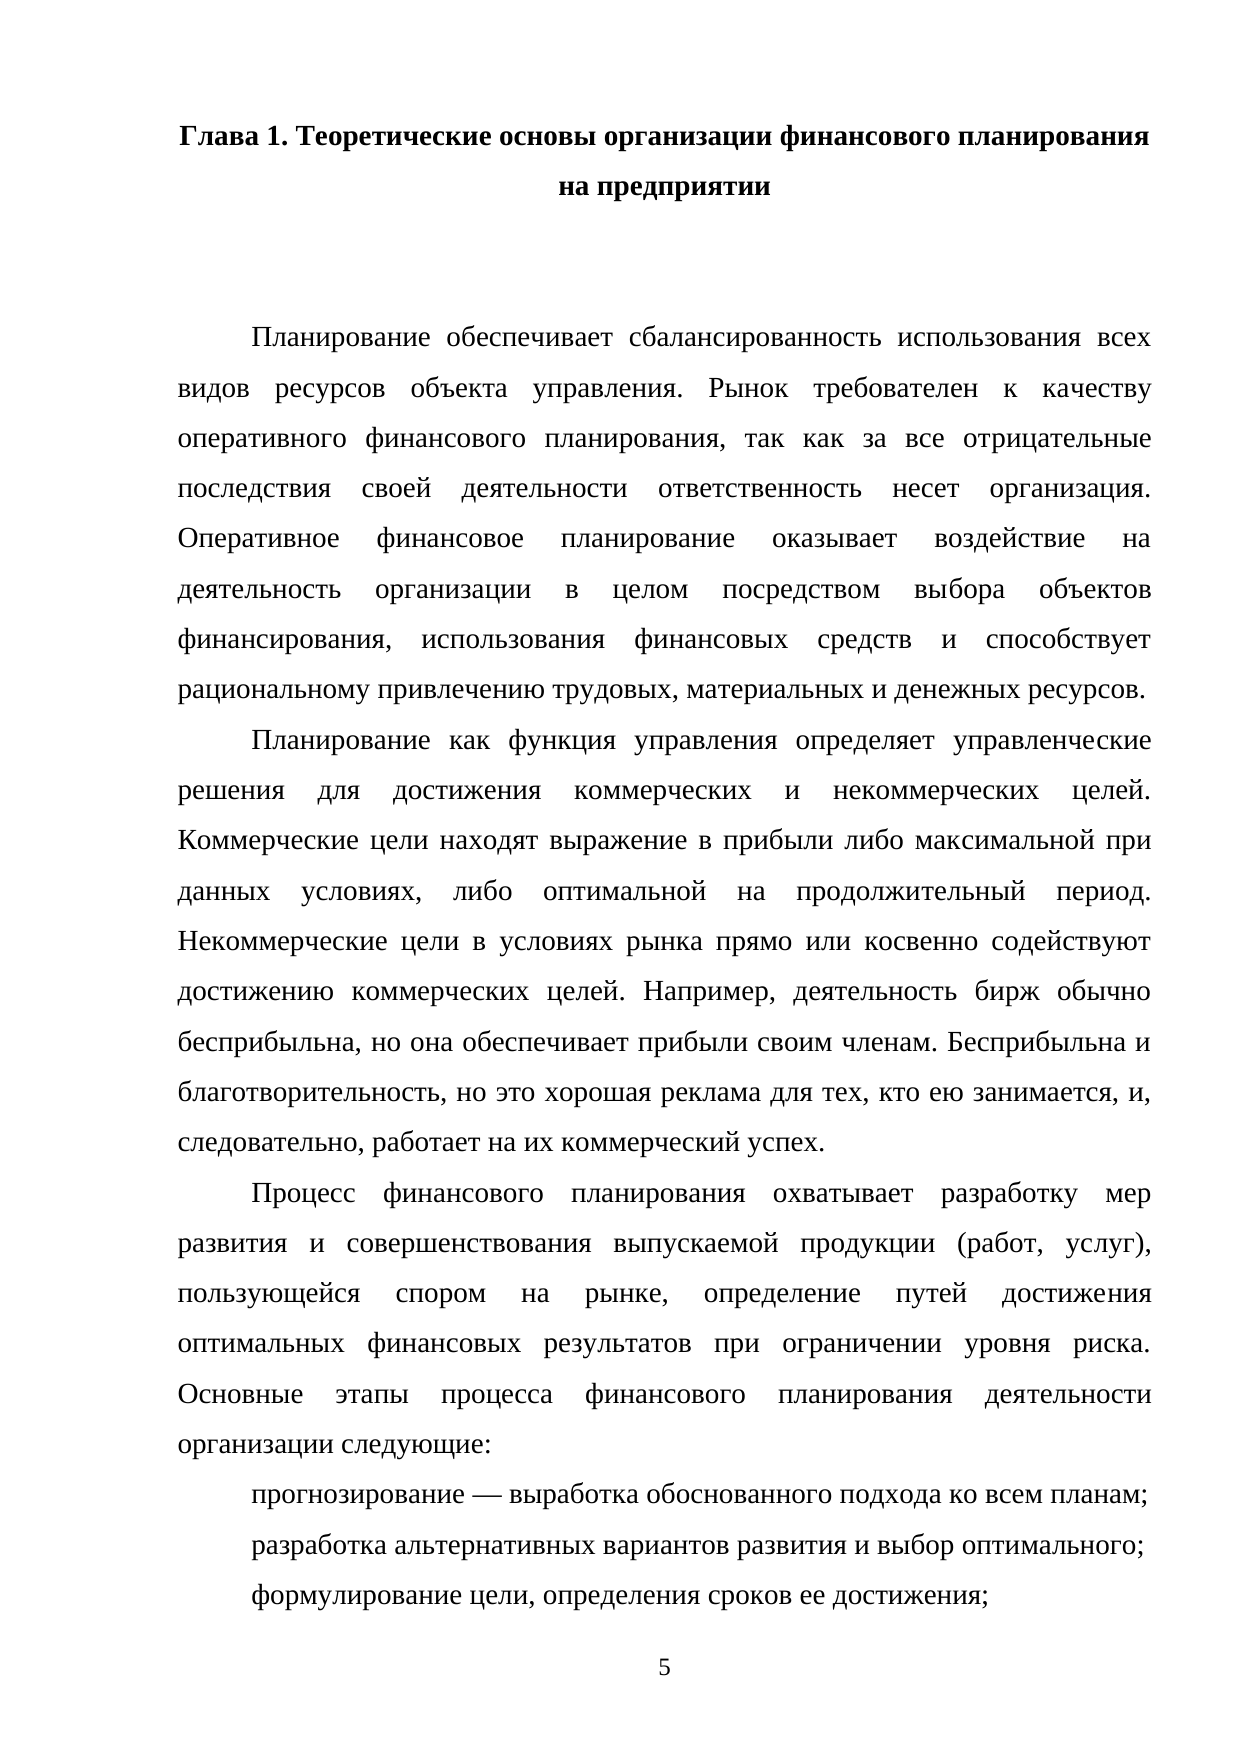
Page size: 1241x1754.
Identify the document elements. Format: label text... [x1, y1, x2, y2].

text Планирование как функция управления определяет управленческие решения для достижения коммерческих и некоммерческих целей. Коммерческие цели находят выражение в прибыли либо максимальной при данных условиях, либо оптимальной на продолжительный период. Некоммерческие цели в условиях рынка прямо или косвенно содействуют достижению коммерческих целей. Например, деятельность бирж обычно бесприбыльна, но она обеспечивает прибыли своим членам. Бесприбыльна и благотворительность, но это хорошая реклама для тех, кто ею занимается, и, следовательно, работает на их коммерческий успех. [177, 722, 1152, 1158]
text Планирование обеспечивает сбалансированность использования всех видов ресурсов объекта управления. Рынок требователен к качеству оперативного финансового планирования, так как за все отрицательные последствия своей деятельности ответственность несет организация. Оперативное финансовое планирование оказывает воздействие на деятельность организации в целом посредством выбора объектов финансирования, использования финансовых средств и способствует рациональному привлечению трудовых, материальных и денежных ресурсов. [177, 319, 1152, 705]
text формулирование цели, определения сроков ее достижения; [177, 1577, 1152, 1611]
text Глава 1. Теоретические основы организации финансового планирования на предприятии [177, 118, 1152, 202]
text Процесс финансового планирования охватывает разработку мер развития и совершенствования выпускаемой продукции (работ, услуг), пользующейся спором на рынке, определение путей достижения оптимальных финансовых результатов при ограничении уровня риска. Основные этапы процесса финансового планирования деятельности организации следующие: [177, 1175, 1152, 1460]
text прогнозирование — выработка обоснованного подхода ко всем планам; [177, 1477, 1152, 1510]
text разработка альтернативных вариантов развития и выбор оптимального; [177, 1527, 1152, 1560]
